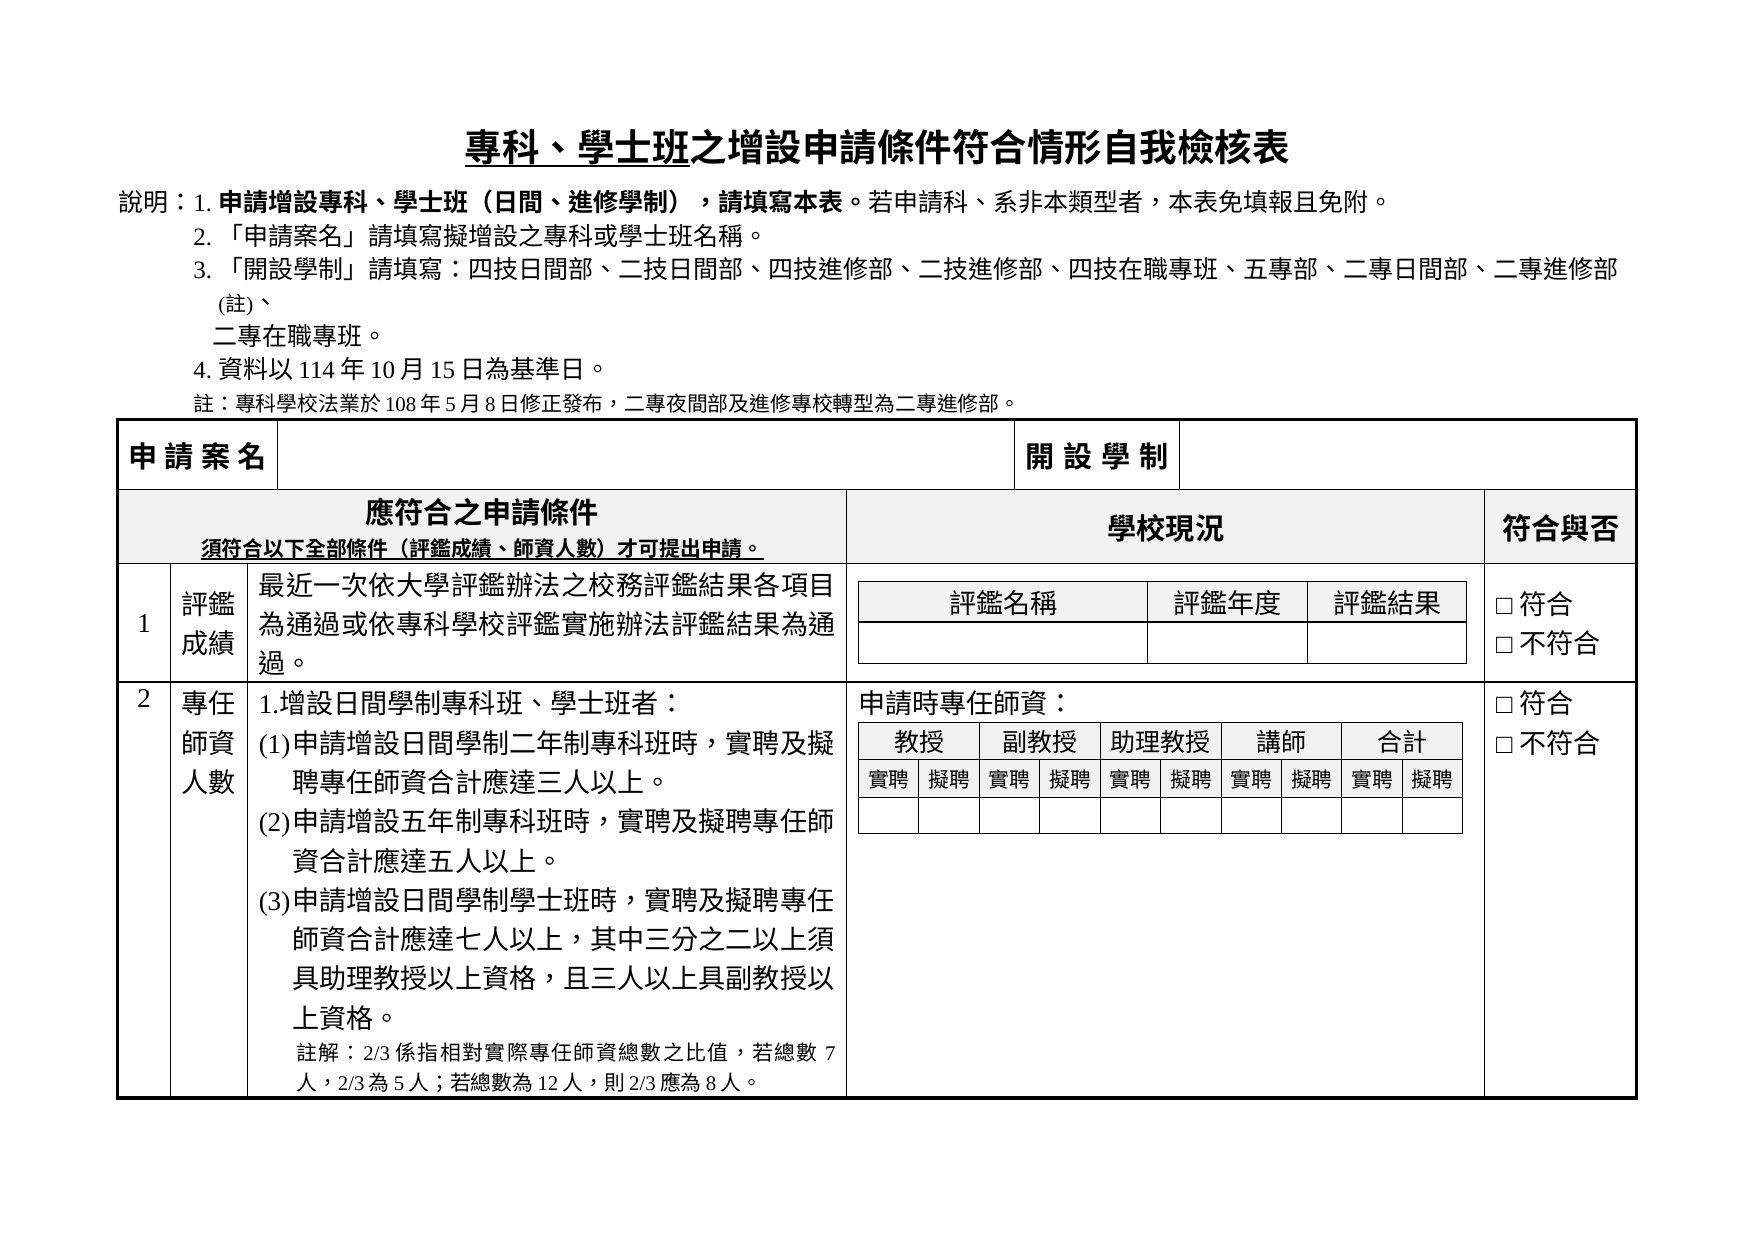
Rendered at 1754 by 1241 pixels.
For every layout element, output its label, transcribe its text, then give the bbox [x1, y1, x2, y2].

table_cell 2 [119, 683, 170, 1096]
table_cell □ 符合 □ 不符合 [1485, 683, 1635, 1096]
table_header [278, 421, 1014, 489]
table_cell □ 符合 □ 不符合 [1485, 564, 1635, 681]
text 2. 「申請案名」請填寫擬增設之專科或學士班名稱。 [193, 218, 1636, 252]
table_header 申請案名 [119, 421, 277, 489]
table_cell 評鑑成績 [171, 564, 247, 681]
table_header [1180, 421, 1635, 489]
table_header 開設學制 [1015, 421, 1179, 489]
table_cell 專任師資人數 [171, 683, 247, 1096]
table_cell [847, 564, 1484, 681]
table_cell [248, 683, 846, 1096]
table_cell 符合與否 [1485, 490, 1635, 563]
table_cell 1 [119, 564, 170, 681]
table_cell 最近一次依大學評鑑辦法之校務評鑑結果各項目為通過或依專科學校評鑑實施辦法評鑑結果為通過。 [248, 564, 846, 681]
text 註：專科學校法業於108年5月8日修正發布，二專夜間部及進修專校轉型為二專進修部。 [193, 385, 1636, 418]
text 二專在職專班。 [193, 318, 1636, 352]
table_cell 學校現況 [847, 490, 1484, 563]
text 說明：1. 申請增設專科、學士班（日間、進修學制），請填寫本表。若申請科、系非本類型者，本表免填報且免附。 [118, 185, 1636, 218]
table_cell 申請時專任師資： [847, 683, 1484, 1096]
text 4. 資料以114年10月15日為基準日。 [193, 352, 1636, 385]
text 3. 「開設學制」請填寫：四技日間部、二技日間部、四技進修部、二技進修部、四技在職專班、五專部、二專日間部、二專進修部(註)、 [193, 252, 1636, 318]
table_cell 應符合之申請條件 須符合以下全部條件（評鑑成績、師資人數）才可提出申請。 [119, 490, 846, 563]
text 專科、學士班之增設申請條件符合情形自我檢核表 [118, 118, 1636, 172]
